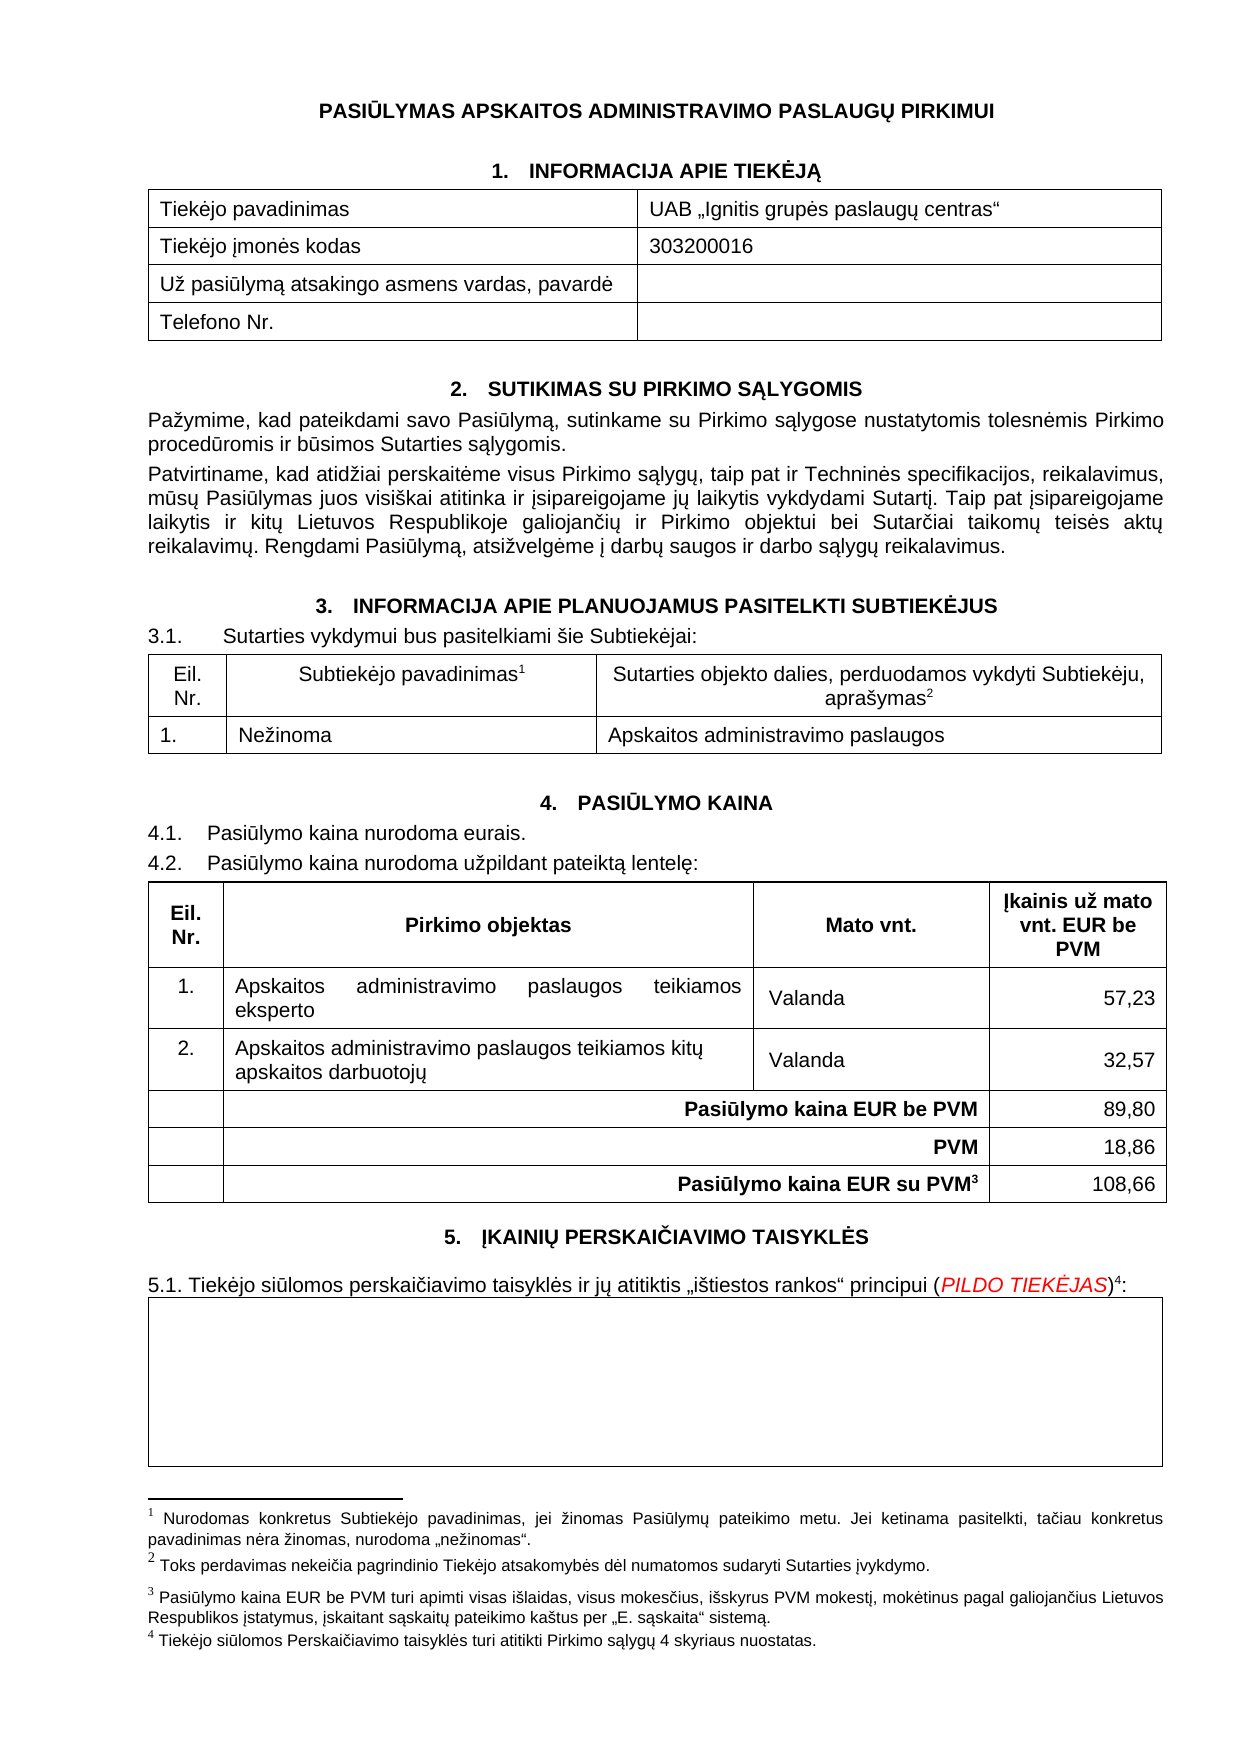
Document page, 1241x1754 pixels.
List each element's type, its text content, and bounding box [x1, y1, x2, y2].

subtitle PASIŪLYMAS APSKAITOS ADMINISTRAVIMO PASLAUGŲ PIRKIMUI [148, 99, 1165, 123]
table_header Įkainis už mato vnt. EUR be PVM [990, 883, 1166, 967]
list Sutarties vykdymui bus pasitelkiami šie Subtiekėjai: [148, 624, 1165, 648]
text Patvirtiname, kad atidžiai perskaitėme visus Pirkimo sąlygų, taip pat ir Techninės specifikacijos, reikalavimus, mūsų Pasiūlymas juos visiškai atitinka ir įsipareigojame jų laikytis vykdydami Sutartį. Taip pat įsipareigojame laikytis ir kitų Lietuvos Respublikoje galiojančių ir Pirkimo objektui bei Sutarčiai taikomų teisės aktų reikalavimų. Rengdami Pasiūlymą, atsižvelgėme į darbų saugos ir darbo sąlygų reikalavimus. [148, 462, 1165, 557]
table_header Mato vnt. [754, 883, 989, 967]
table_cell 89,80 [990, 1091, 1166, 1127]
table_cell 57,23 [990, 968, 1166, 1028]
table_header [149, 1298, 1162, 1466]
table_cell [638, 303, 1161, 340]
list Pasiūlymo kaina nurodoma eurais. [148, 821, 1165, 845]
table_cell Apskaitos administravimo paslaugos teikiamos eksperto [224, 968, 753, 1028]
list Pasiūlymo kaina nurodoma užpildant pateiktą lentelę: [148, 851, 1165, 875]
table_cell 2. [149, 1029, 223, 1090]
table_cell 1. [149, 968, 223, 1028]
subtitle INFORMACIJA APIE PLANUOJAMUS PASITELKTI SUBTIEKĖJUS [148, 594, 1165, 618]
table_cell [638, 265, 1161, 302]
table_cell Apskaitos administravimo paslaugos teikiamos kitų apskaitos darbuotojų [224, 1029, 753, 1090]
table_cell Apskaitos administravimo paslaugos [597, 717, 1161, 753]
table_header Eil. Nr. [149, 883, 223, 967]
table_cell 108,66 [990, 1166, 1166, 1202]
table_header Subtiekėjo pavadinimas [227, 655, 596, 716]
table_cell Telefono Nr. [149, 303, 637, 340]
table_cell [149, 1128, 223, 1165]
table_cell 1. [149, 717, 226, 753]
table_cell 32,57 [990, 1029, 1166, 1090]
subtitle SUTIKIMAS SU PIRKIMO SĄLYGOMIS [148, 377, 1165, 401]
table_cell Pasiūlymo kaina EUR be PVM [224, 1091, 989, 1127]
table_cell Valanda [754, 1029, 989, 1090]
table_header UAB „Ignitis grupės paslaugų centras“ [638, 190, 1161, 227]
table_header Eil. Nr. [149, 655, 226, 716]
text Pažymime, kad pateikdami savo Pasiūlymą, sutinkame su Pirkimo sąlygose nustatytomis tolesnėmis Pirkimo procedūromis ir būsimos Sutarties sąlygomis. [148, 407, 1165, 455]
table_cell Pasiūlymo kaina EUR su PVM [224, 1166, 989, 1202]
list ĮKAINIŲ PERSKAIČIAVIMO TAISYKLĖS [148, 1225, 1165, 1249]
table_cell Nežinoma [227, 717, 596, 753]
table_cell Valanda [754, 968, 989, 1028]
table_cell [149, 1091, 223, 1127]
table_cell 18,86 [990, 1128, 1166, 1165]
table_header Pirkimo objektas [224, 883, 753, 967]
table_cell [149, 1166, 223, 1202]
table_cell PVM [224, 1128, 989, 1165]
table_header Tiekėjo pavadinimas [149, 190, 637, 227]
table_cell Tiekėjo įmonės kodas [149, 228, 637, 264]
table_cell 303200016 [638, 228, 1161, 264]
table_cell Už pasiūlymą atsakingo asmens vardas, pavardė [149, 265, 637, 302]
subtitle PASIŪLYMO KAINA [148, 791, 1165, 815]
subtitle INFORMACIJA APIE TIEKĖJĄ [148, 159, 1165, 183]
table_header Sutarties objekto dalies, perduodamos vykdyti Subtiekėju, aprašymas [597, 655, 1161, 716]
text 5.1. Tiekėjo siūlomos perskaičiavimo taisyklės ir jų atitiktis „ištiestos rankos“ principui (PILDO TIEKĖJAS): [148, 1273, 1165, 1297]
